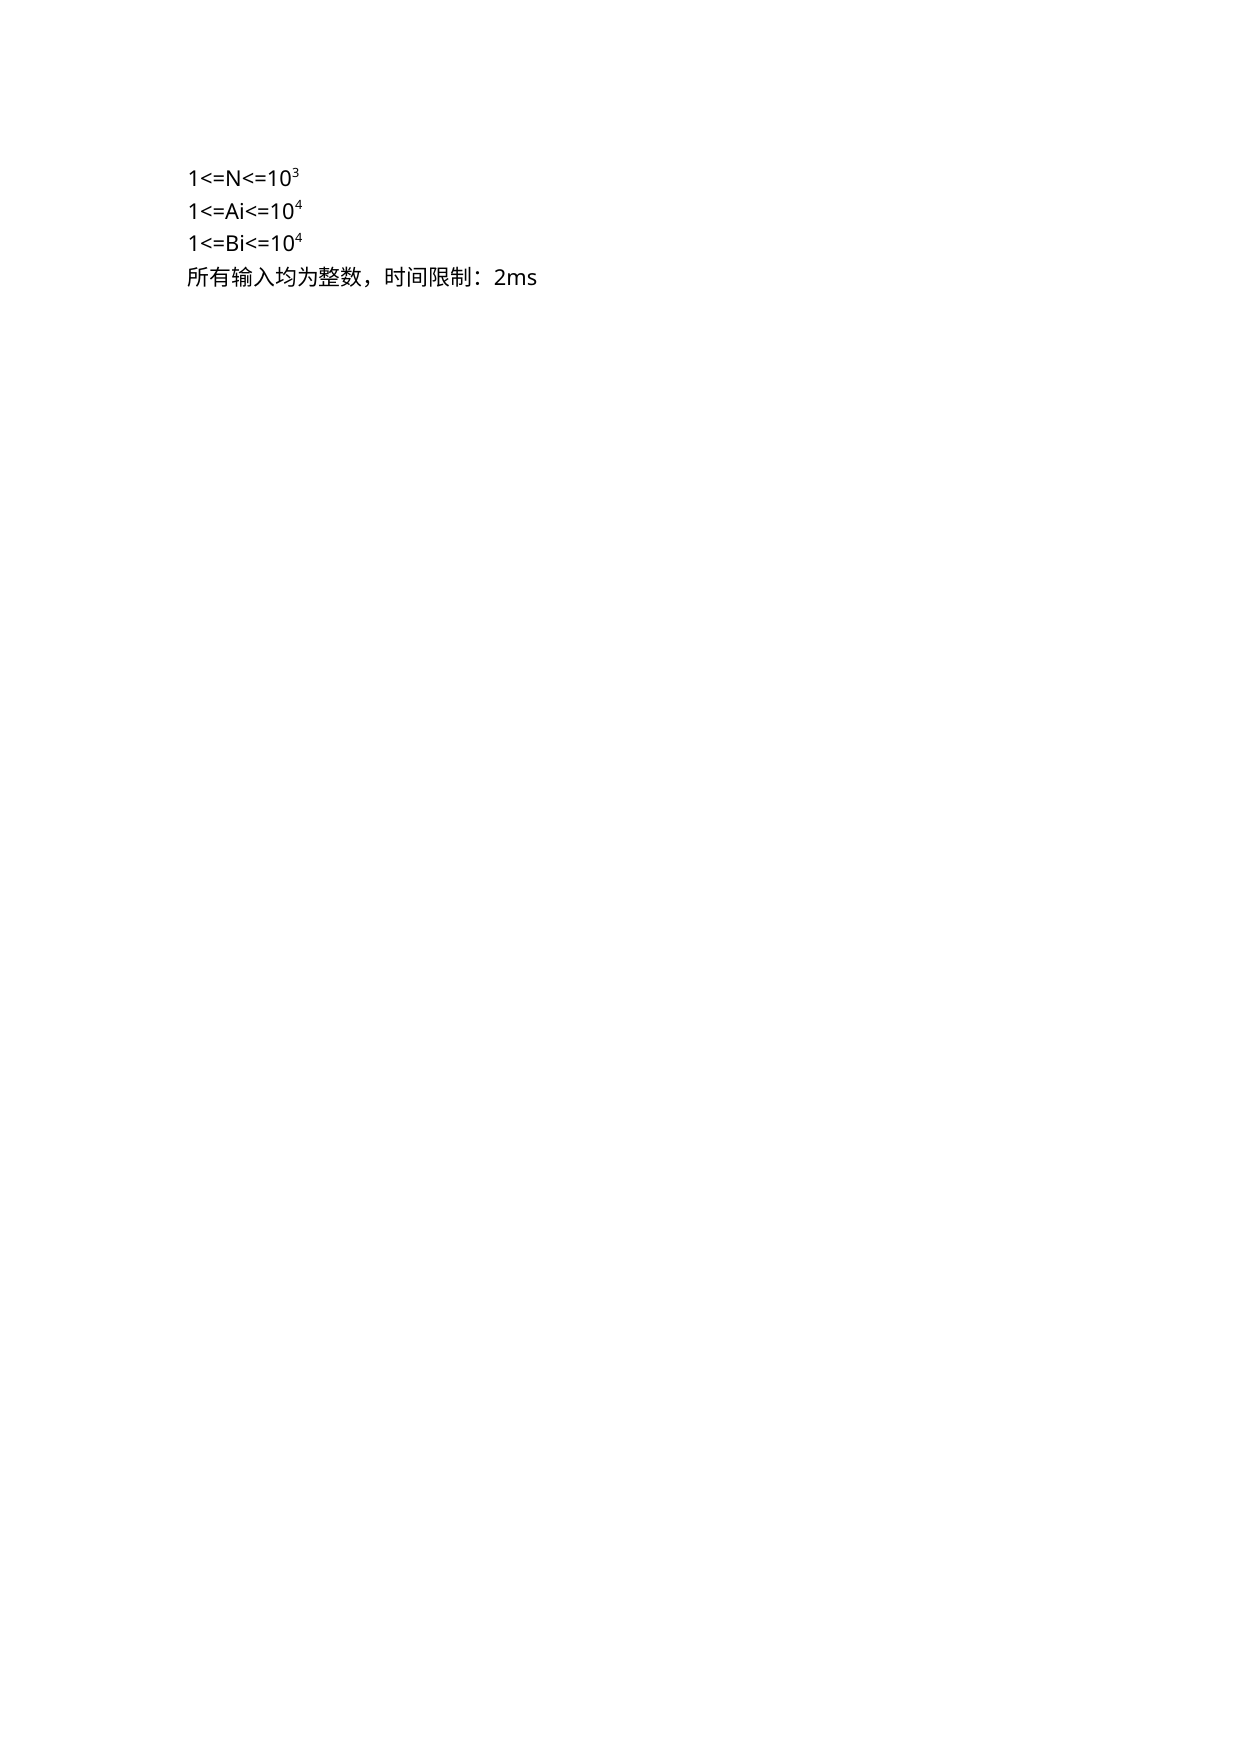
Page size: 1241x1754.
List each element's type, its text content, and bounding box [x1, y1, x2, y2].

text 1<=N<=103 [187, 162, 1053, 194]
text 所有输入均为整数，时间限制：2ms [187, 259, 1053, 292]
text 1<=Ai<=104 [187, 194, 1053, 227]
text 1<=Bi<=104 [187, 227, 1053, 259]
